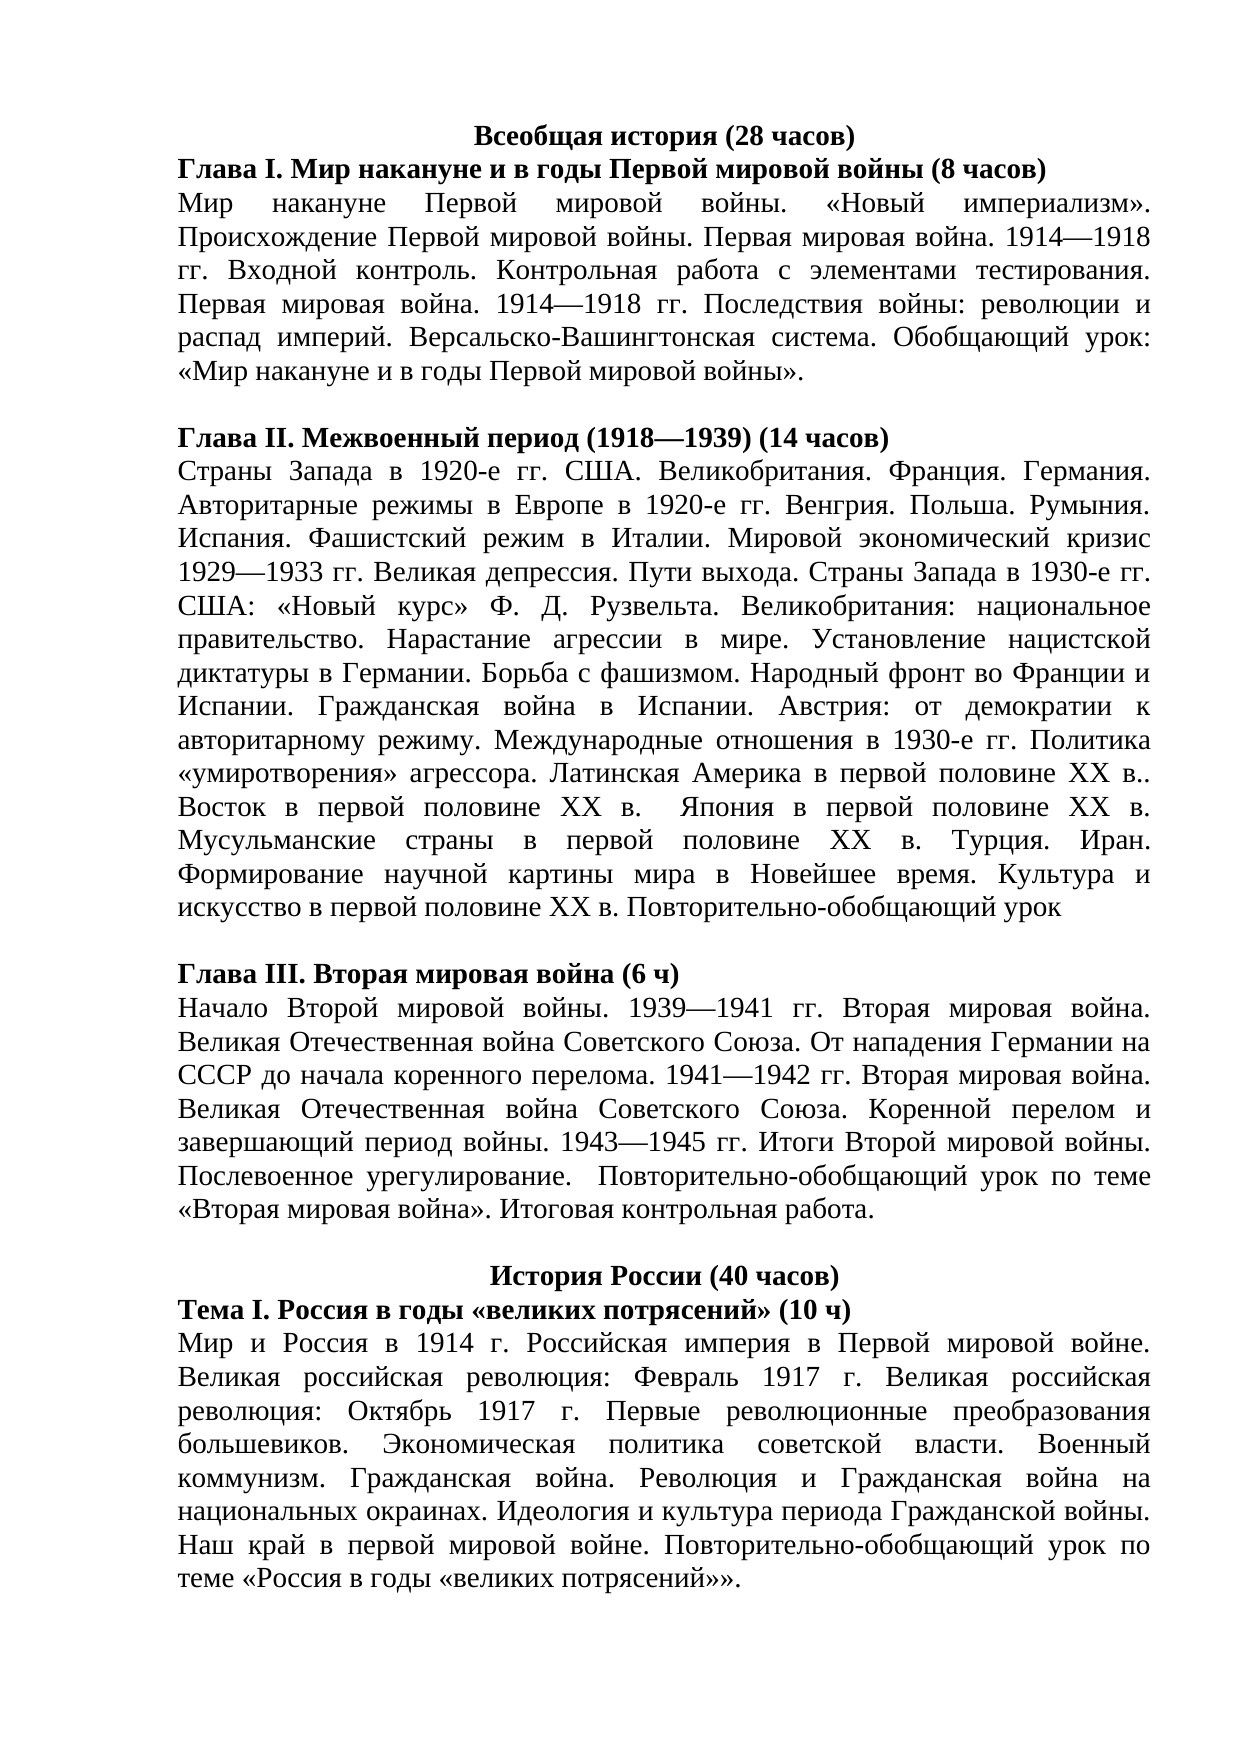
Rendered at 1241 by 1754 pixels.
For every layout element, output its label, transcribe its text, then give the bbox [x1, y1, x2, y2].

text Страны Запада в 1920-е гг. США. Великобритания. Франция. Германия. Авторитарные режимы в Европе в 1920-е гг. Венгрия. Польша. Румыния. Испания. Фашистский режим в Италии. Мировой экономический кризис 1929—1933 гг. Великая депрессия. Пути выхода. Страны Запада в 1930-е гг. США: «Новый курс» Ф. Д. Рузвельта. Великобритания: национальное правительство. Нарастание агрессии в мире. Установление нацистской диктатуры в Германии. Борьба с фашизмом. Народный фронт во Франции и Испании. Гражданская война в Испании. Австрия: от демократии к авторитарному режиму. Международные отношения в 1930-е гг. Политика «умиротворения» агрессора. Латинская Америка в первой половине XX в.. Восток в первой половине ХХ в. Япония в первой половине ХХ в. Мусульманские страны в первой половине ХХ в. Турция. Иран. Формирование научной картины мира в Новейшее время. Культура и искусство в первой половине ХХ в. Повторительно-обобщающий урок [177, 453, 1152, 923]
text Мир и Россия в 1914 г. Российская империя в Первой мировой войне. Великая российская революция: Февраль 1917 г. Великая российская революция: Октябрь 1917 г. Первые революционные преобразования большевиков. Экономическая политика советской власти. Военный коммунизм. Гражданская война. Революция и Гражданская война на национальных окраинах. Идеология и культура периода Гражданской войны. Наш край в первой мировой войне. Повторительно-обобщающий урок по теме «Россия в годы «великих потрясений»». [177, 1326, 1152, 1594]
text Глава I. Мир накануне и в годы Первой мировой войны (8 часов) [177, 152, 1152, 185]
text История России (40 часов) [177, 1258, 1152, 1292]
text Глава III. Вторая мировая война (6 ч) [177, 957, 1152, 990]
text Тема I. Россия в годы «великих потрясений» (10 ч) [177, 1292, 1152, 1326]
text Мир накануне Первой мировой войны. «Новый империализм». Происхождение Первой мировой войны. Первая мировая война. 1914—1918 гг. Входной контроль. Контрольная работа с элементами тестирования. Первая мировая война. 1914—1918 гг. Последствия войны: революции и распад империй. Версальско-Вашингтонская система. Обобщающий урок: «Мир накануне и в годы Первой мировой войны». [177, 185, 1152, 386]
text Начало Второй мировой войны. 1939—1941 гг. Вторая мировая война. Великая Отечественная война Советского Союза. От нападения Германии на СССР до начала коренного перелома. 1941—1942 гг. Вторая мировая война. Великая Отечественная война Советского Союза. Коренной перелом и завершающий период войны. 1943—1945 гг. Итоги Второй мировой войны. Послевоенное урегулирование. Повторительно-обобщающий урок по теме «Вторая мировая война». Итоговая контрольная работа. [177, 990, 1152, 1225]
text Глава II. Межвоенный период (1918—1939) (14 часов) [177, 420, 1152, 453]
text Всеобщая история (28 часов) [177, 118, 1152, 152]
